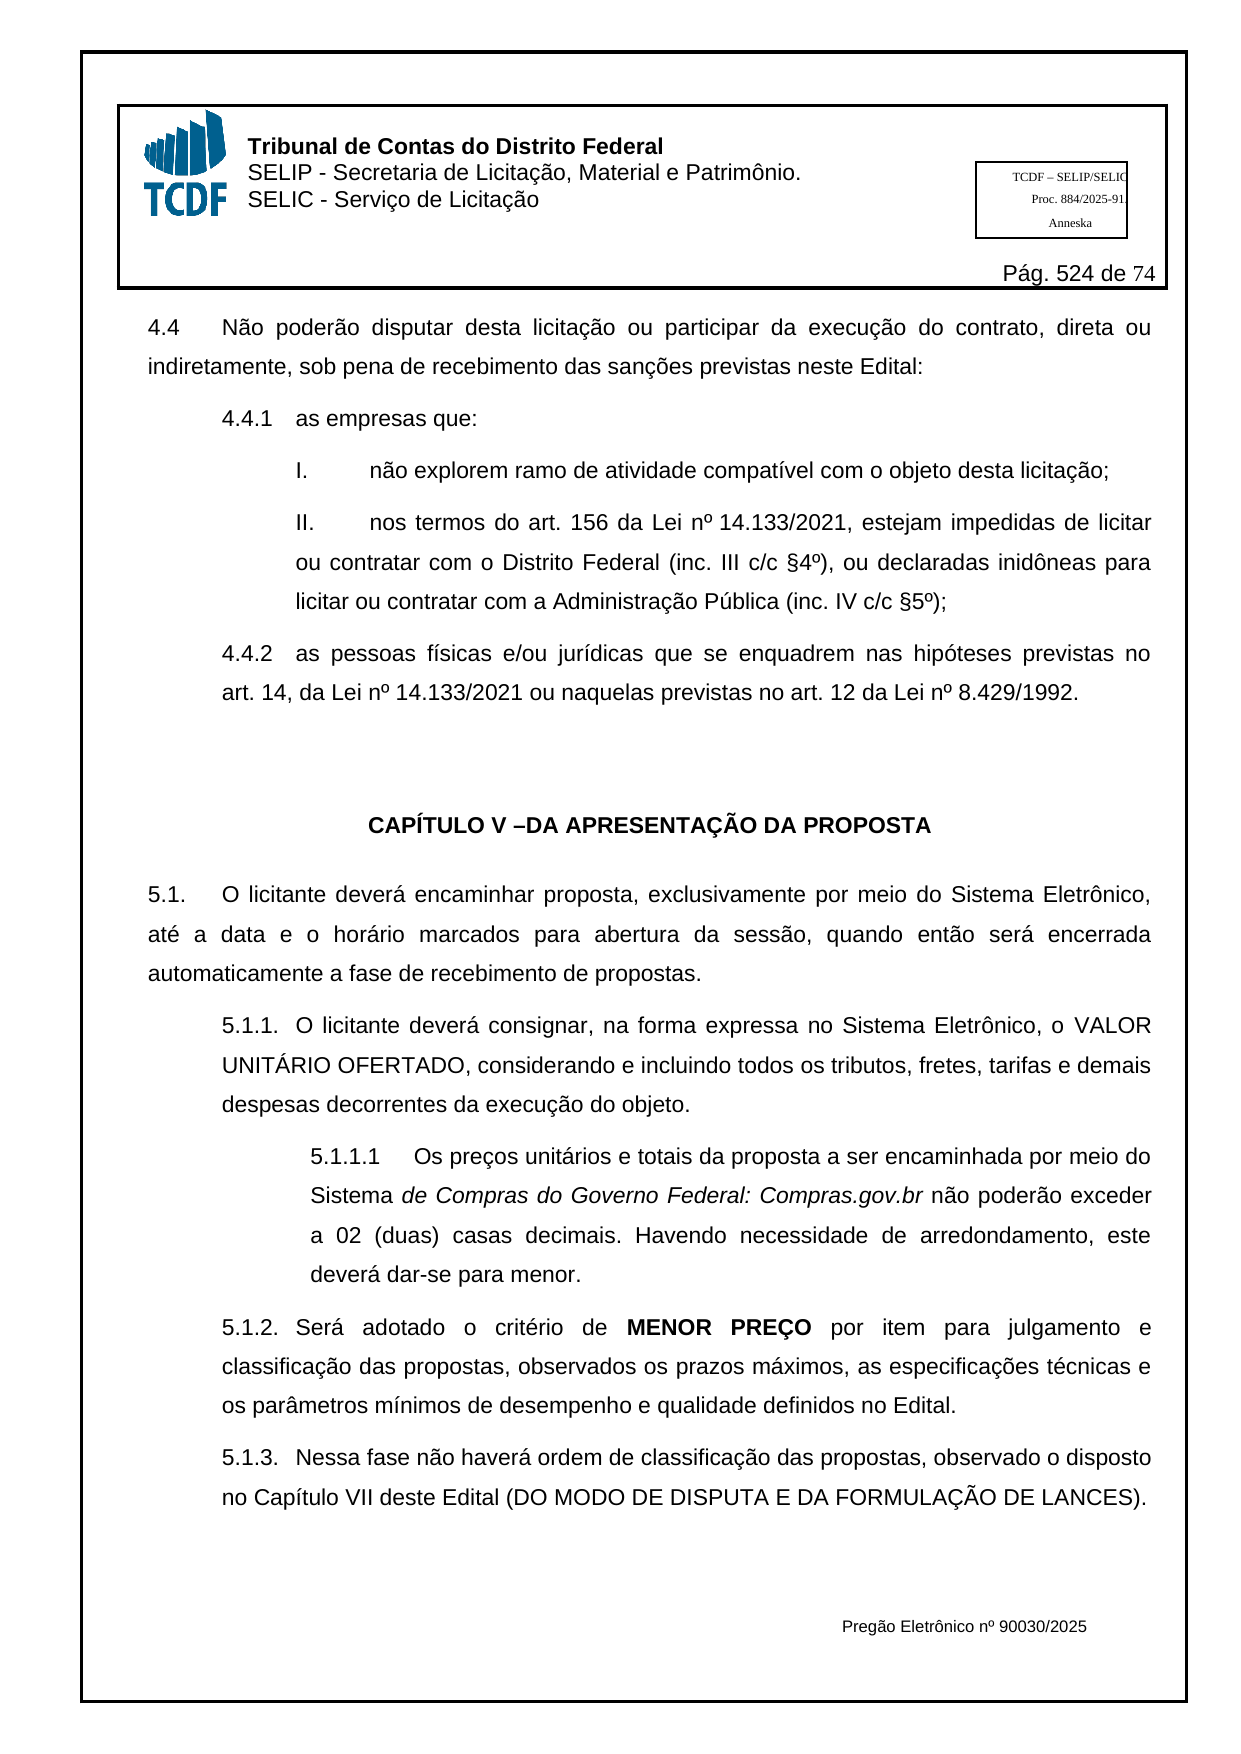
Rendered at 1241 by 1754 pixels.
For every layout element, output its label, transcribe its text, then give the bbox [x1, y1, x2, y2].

text CAPÍTULO v –DA APRESENTAÇÃO DA PROPOSTA [148, 812, 1152, 839]
text 4.4.2 as pessoas físicas e/ou jurídicas que se enquadrem nas hipóteses previstas no art. 14, da Lei nº 14.133/2021 ou naquelas previstas no art. 12 da Lei nº 8.429/1992. [222, 640, 1152, 706]
text 5.1. O licitante deverá encaminhar proposta, exclusivamente por meio do Sistema Eletrônico, até a data e o horário marcados para abertura da sessão, quando então será encerrada automaticamente a fase de recebimento de propostas. [148, 881, 1152, 986]
text 5.1.3. Nessa fase não haverá ordem de classificação das propostas, observado o disposto no Capítulo VII deste Edital (DO MODO DE DISPUTA E DA FORMULAÇÃO DE LANCES). [222, 1444, 1152, 1510]
text 5.1.1. O licitante deverá consignar, na forma expressa no Sistema Eletrônico, o VALOR UNITÁRIO OFERTADO, considerando e incluindo todos os tributos, fretes, tarifas e demais despesas decorrentes da execução do objeto. [222, 1012, 1152, 1117]
text 4.4.1 as empresas que: [222, 405, 1152, 431]
picture [129, 107, 241, 218]
text II. nos termos do art. 156 da Lei nº 14.133/2021, estejam impedidas de licitar ou contratar com o Distrito Federal (inc. III c/c §4º), ou declaradas inidôneas para licitar ou contratar com a Administração Pública (inc. IV c/c §5º); [295, 509, 1152, 614]
text 5.1.2. Será adotado o critério de MENOR PREÇO por item para julgamento e classificação das propostas, observados os prazos máximos, as especificações técnicas e os parâmetros mínimos de desempenho e qualidade definidos no Edital. [222, 1313, 1152, 1419]
text I. não explorem ramo de atividade compatível com o objeto desta licitação; [295, 457, 1152, 483]
text 5.1.1.1 Os preços unitários e totais da proposta a ser encaminhada por meio do Sistema de Compras do Governo Federal: Compras.gov.br não poderão exceder a 02 (duas) casas decimais. Havendo necessidade de arredondamento, este deverá dar-se para menor. [310, 1143, 1152, 1288]
text 4.4 Não poderão disputar desta licitação ou participar da execução do contrato, direta ou indiretamente, sob pena de recebimento das sanções previstas neste Edital: [148, 313, 1152, 379]
